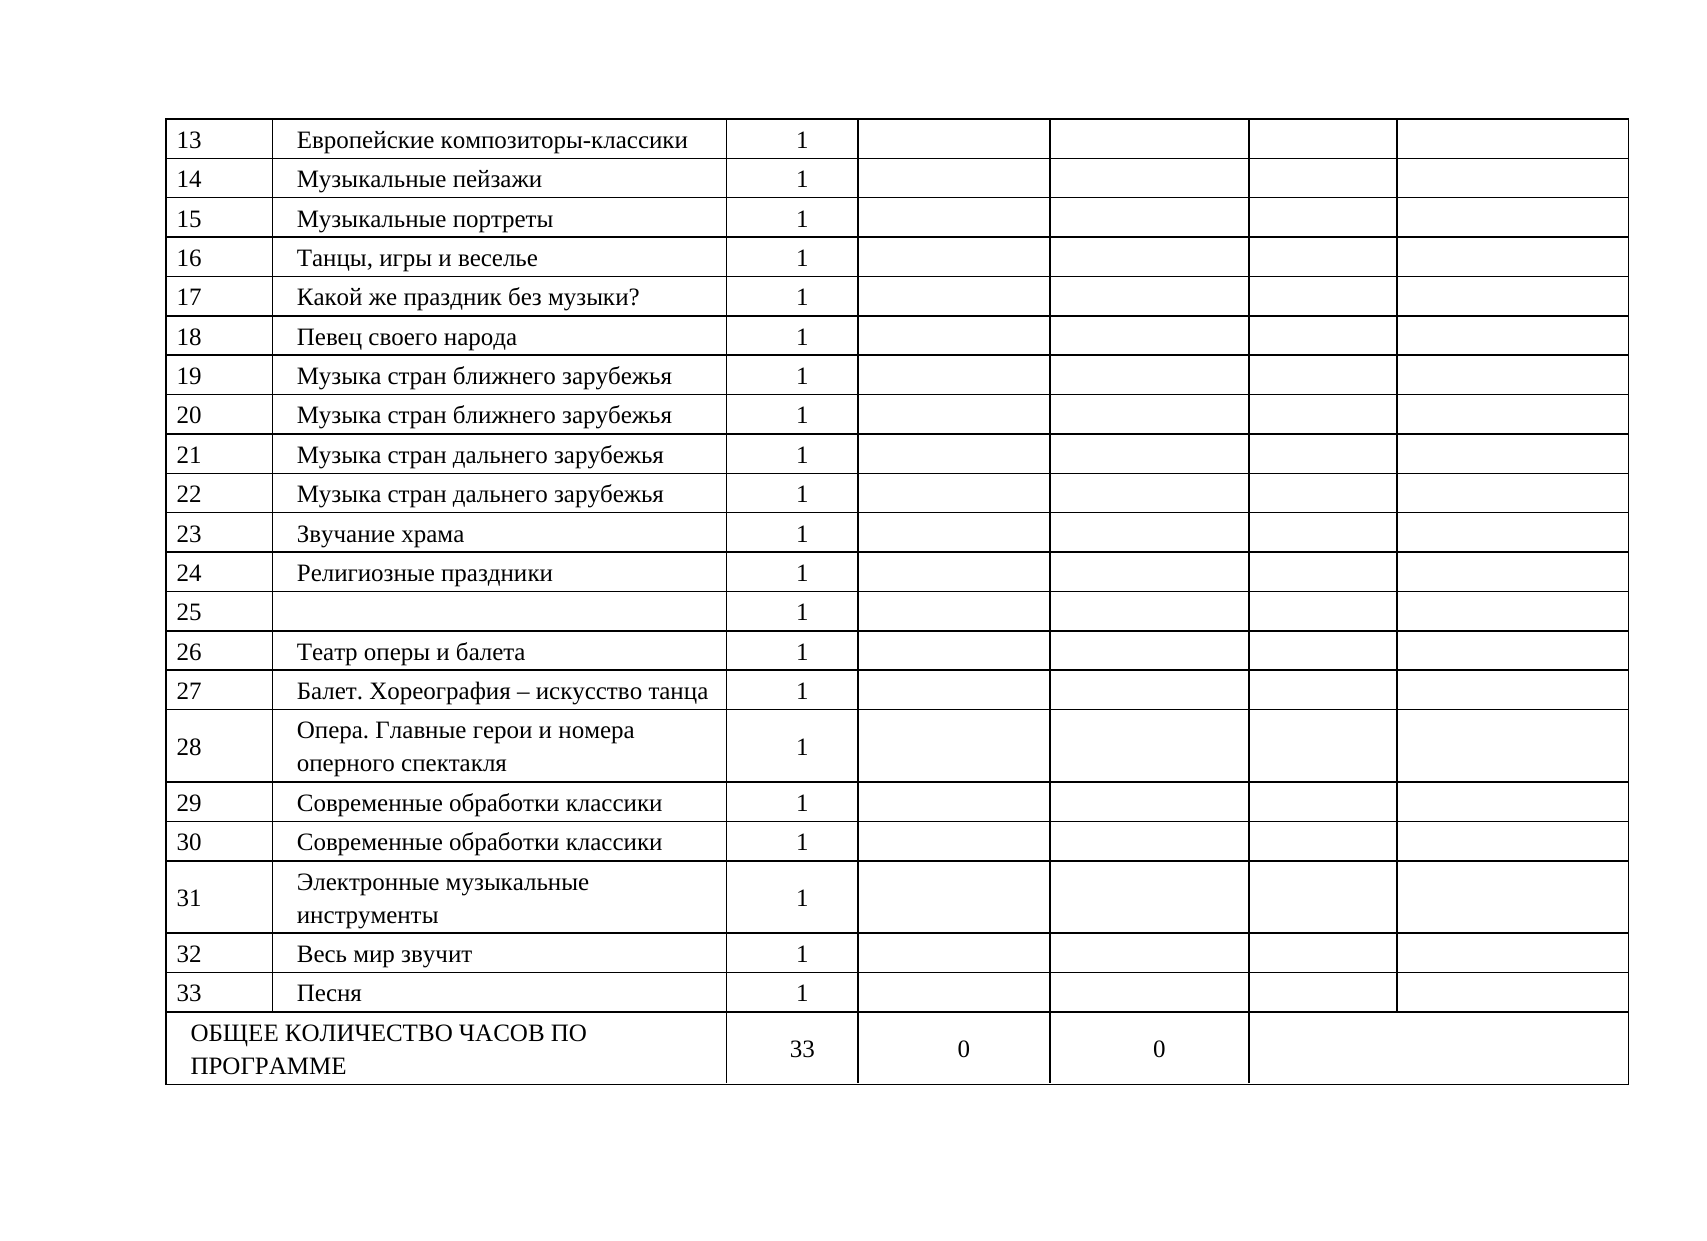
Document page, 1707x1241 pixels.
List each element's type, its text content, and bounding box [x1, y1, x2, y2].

table_cell 1 [727, 356, 857, 394]
table_cell 1 [727, 238, 857, 276]
table_cell 33 [167, 973, 272, 1011]
table_cell Опера. Главные герои и номера оперного спектакля [273, 710, 726, 781]
table_cell [1250, 159, 1396, 197]
table_cell 22 [167, 474, 272, 512]
table_cell 23 [167, 513, 272, 551]
table_cell 1 [727, 277, 857, 315]
table_cell [1051, 395, 1248, 433]
table_cell [1051, 474, 1248, 512]
table_cell [1051, 277, 1248, 315]
table_cell 1 [727, 474, 857, 512]
table_cell [1398, 277, 1628, 315]
table_cell 1 [727, 710, 857, 781]
table_cell 1 [727, 671, 857, 709]
table_cell [859, 671, 1049, 709]
table_cell [1051, 435, 1248, 472]
table_cell [859, 513, 1049, 551]
table_cell 1 [727, 592, 857, 630]
table_cell [1250, 553, 1396, 591]
table_cell [1250, 120, 1396, 157]
table_cell [1398, 198, 1628, 236]
table_cell [1398, 710, 1628, 781]
table_cell [1398, 356, 1628, 394]
table_cell [859, 783, 1049, 821]
table_cell [1051, 710, 1248, 781]
table_cell ОБЩЕЕ КОЛИЧЕСТВО ЧАСОВ ПО ПРОГРАММЕ [167, 1013, 726, 1083]
table_cell Музыка стран дальнего зарубежья [273, 474, 726, 512]
table_cell Электронные музыкальные инструменты [273, 862, 726, 932]
table_cell 1 [727, 435, 857, 472]
table_cell 26 [167, 632, 272, 669]
table_cell [1250, 198, 1396, 236]
table_cell [1398, 435, 1628, 472]
table_cell [1051, 198, 1248, 236]
table_cell 1 [727, 862, 857, 932]
table_cell [1051, 822, 1248, 860]
table_cell [1398, 553, 1628, 591]
table_cell 17 [167, 277, 272, 315]
table_cell Песня [273, 973, 726, 1011]
table_cell Балет. Хореография – искусство танца [273, 671, 726, 709]
table_cell 1 [727, 553, 857, 591]
table_cell [1051, 238, 1248, 276]
table_cell 18 [167, 317, 272, 354]
table_cell 32 [167, 934, 272, 972]
table_cell 21 [167, 435, 272, 472]
table_cell [1051, 671, 1248, 709]
table_cell [1051, 356, 1248, 394]
table_cell [859, 973, 1049, 1011]
table_cell [1398, 159, 1628, 197]
table_cell [273, 592, 726, 630]
table_cell [1051, 934, 1248, 972]
table_cell [1398, 671, 1628, 709]
table_cell 29 [167, 783, 272, 821]
table_cell 1 [727, 513, 857, 551]
table_cell Музыкальные пейзажи [273, 159, 726, 197]
table_cell 16 [167, 238, 272, 276]
table_cell 1 [727, 973, 857, 1011]
table_cell Танцы, игры и веселье [273, 238, 726, 276]
table_cell 33 [727, 1013, 857, 1083]
table_cell 0 [1051, 1013, 1248, 1083]
table_cell 0 [859, 1013, 1049, 1083]
table_cell [1051, 553, 1248, 591]
table_cell 1 [727, 317, 857, 354]
table_cell Современные обработки классики [273, 783, 726, 821]
table_cell [1398, 822, 1628, 860]
table_cell [859, 934, 1049, 972]
table_cell [1250, 317, 1396, 354]
table_cell 1 [727, 120, 857, 157]
table_cell [1051, 783, 1248, 821]
table_cell [1250, 277, 1396, 315]
table_cell [1250, 435, 1396, 472]
table_cell Какой же праздник без музыки? [273, 277, 726, 315]
table_cell [1398, 973, 1628, 1011]
table_cell [1051, 159, 1248, 197]
table_cell Театр оперы и балета [273, 632, 726, 669]
table_cell Весь мир звучит [273, 934, 726, 972]
table_cell 19 [167, 356, 272, 394]
table_cell [1250, 934, 1396, 972]
table_cell [859, 277, 1049, 315]
table_cell [1398, 862, 1628, 932]
table_cell [859, 120, 1049, 157]
table_cell Певец своего народа [273, 317, 726, 354]
table_cell [1398, 120, 1628, 157]
table_cell 28 [167, 710, 272, 781]
table_cell [1250, 783, 1396, 821]
table_cell [859, 159, 1049, 197]
table_cell [1250, 513, 1396, 551]
table_cell 1 [727, 934, 857, 972]
table_cell [1398, 783, 1628, 821]
table_cell 1 [727, 783, 857, 821]
table_cell [1398, 395, 1628, 433]
table_cell [1398, 632, 1628, 669]
table_cell 1 [727, 822, 857, 860]
table_cell Музыкальные портреты [273, 198, 726, 236]
table_cell [1051, 632, 1248, 669]
table_cell Музыка стран ближнего зарубежья [273, 356, 726, 394]
table_cell [859, 317, 1049, 354]
table_cell 15 [167, 198, 272, 236]
table_cell [859, 474, 1049, 512]
table_cell [1398, 474, 1628, 512]
table_cell 27 [167, 671, 272, 709]
table_cell [1250, 592, 1396, 630]
table_cell [1398, 934, 1628, 972]
table_cell Религиозные праздники [273, 553, 726, 591]
table_cell 31 [167, 862, 272, 932]
table_cell 13 [167, 120, 272, 157]
table_cell [859, 356, 1049, 394]
table_cell [1250, 395, 1396, 433]
table_cell 1 [727, 198, 857, 236]
table_cell [1398, 317, 1628, 354]
table_cell [1398, 592, 1628, 630]
table_cell [1398, 513, 1628, 551]
table_cell [859, 862, 1049, 932]
table_cell Европейские композиторы-классики [273, 120, 726, 157]
table_cell [859, 198, 1049, 236]
table_cell [859, 822, 1049, 860]
table_cell [1250, 632, 1396, 669]
table_cell [1250, 1013, 1628, 1083]
table_cell Музыка стран ближнего зарубежья [273, 395, 726, 433]
table_cell [1250, 973, 1396, 1011]
table_cell 30 [167, 822, 272, 860]
table_cell [1051, 513, 1248, 551]
table_cell [1250, 671, 1396, 709]
table_cell [1051, 120, 1248, 157]
table_cell [859, 632, 1049, 669]
table_cell [1051, 592, 1248, 630]
table_cell [1398, 238, 1628, 276]
table_cell [859, 238, 1049, 276]
table_cell 1 [727, 632, 857, 669]
table_cell [1250, 356, 1396, 394]
table_cell 25 [167, 592, 272, 630]
table_cell [1250, 710, 1396, 781]
table_cell [859, 710, 1049, 781]
table_cell Музыка стран дальнего зарубежья [273, 435, 726, 472]
table_cell [1250, 862, 1396, 932]
table_cell [1051, 862, 1248, 932]
table_cell [1250, 822, 1396, 860]
table_cell 24 [167, 553, 272, 591]
table_cell [1250, 474, 1396, 512]
table_cell [859, 553, 1049, 591]
table_cell [859, 592, 1049, 630]
table_cell [1051, 973, 1248, 1011]
table_cell [1051, 317, 1248, 354]
table_cell 20 [167, 395, 272, 433]
table_cell [1250, 238, 1396, 276]
table_cell 14 [167, 159, 272, 197]
table_cell 1 [727, 159, 857, 197]
table_cell [859, 395, 1049, 433]
table_cell 1 [727, 395, 857, 433]
table_cell [859, 435, 1049, 472]
table_cell Современные обработки классики [273, 822, 726, 860]
table_cell Звучание храма [273, 513, 726, 551]
